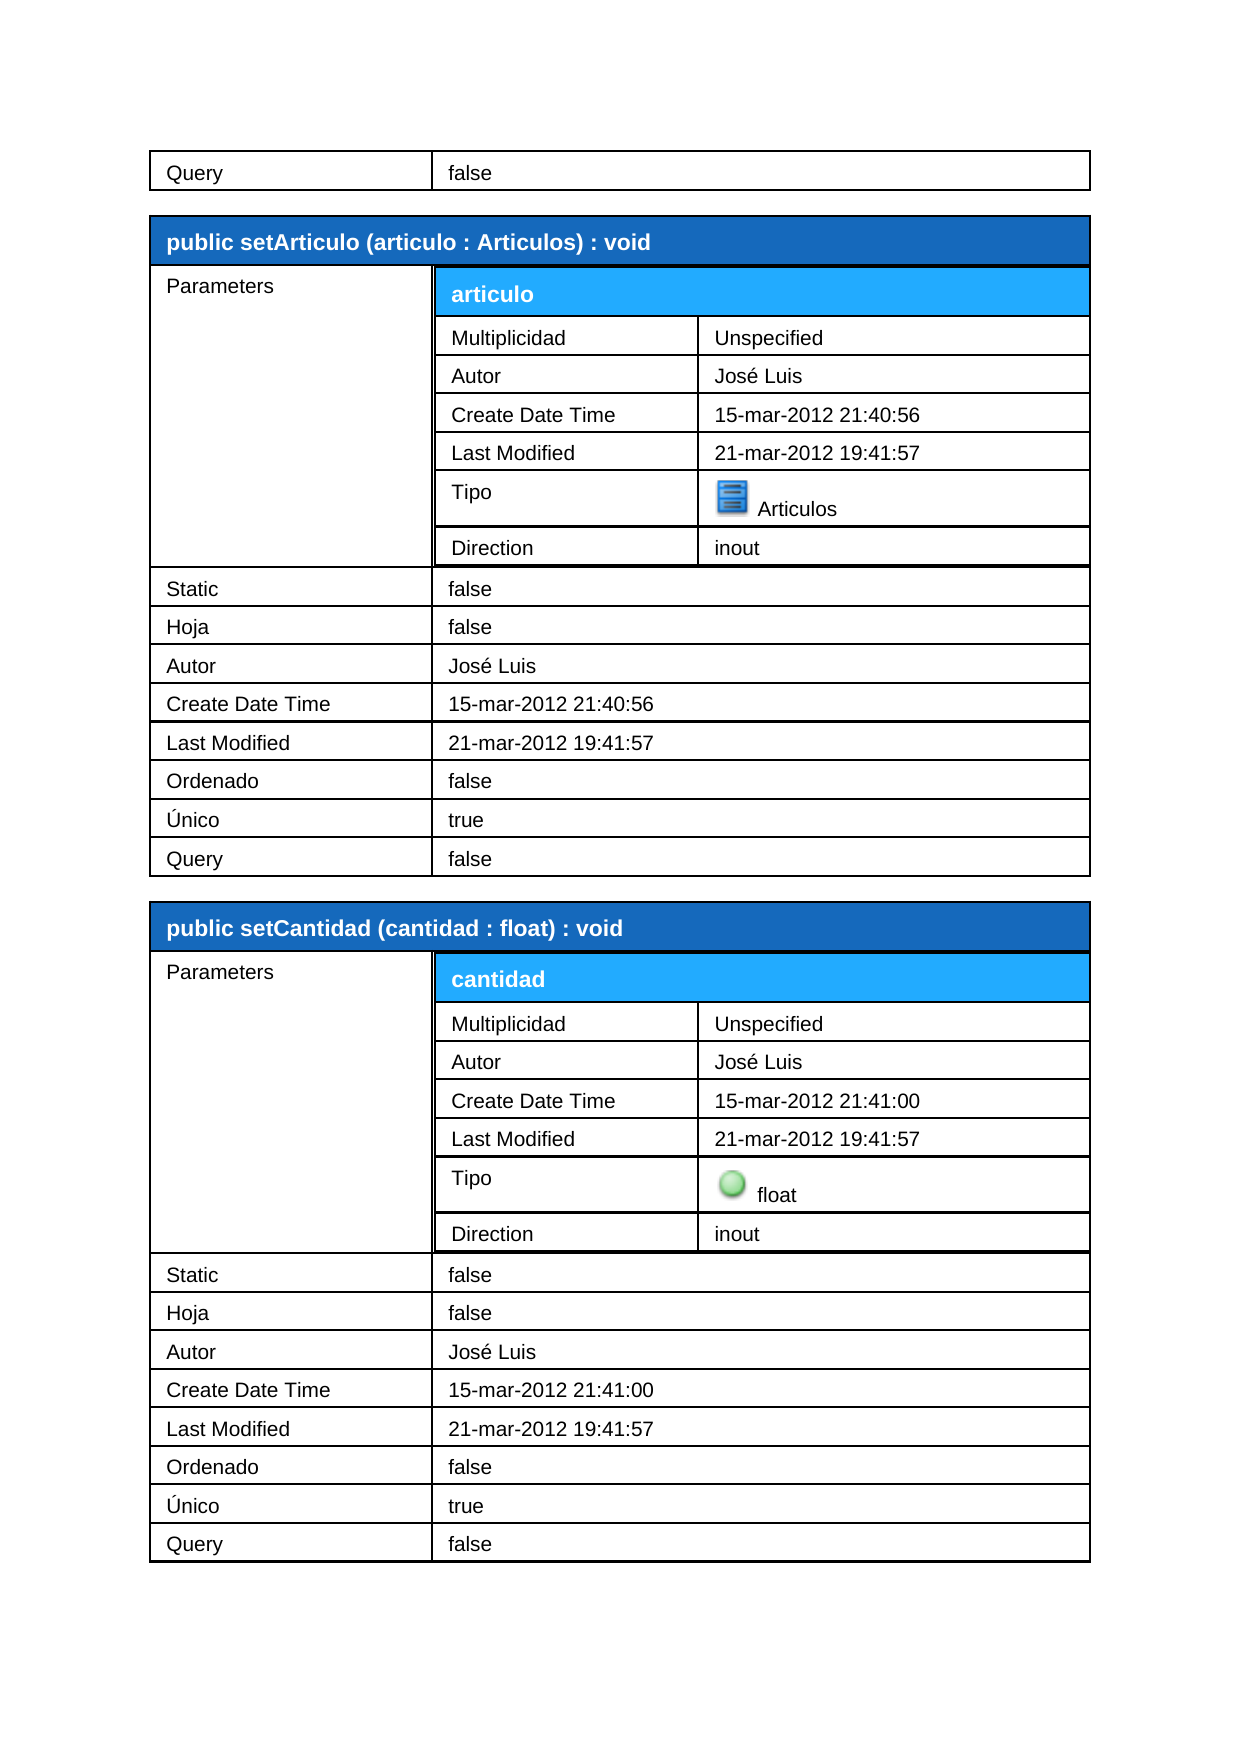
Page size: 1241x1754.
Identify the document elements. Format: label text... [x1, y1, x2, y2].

table_cell Ordenado [151, 761, 431, 797]
table_cell true [433, 1485, 1089, 1522]
table_header public setArticulo (articulo : Articulos) : void [151, 217, 1089, 264]
table_cell [436, 1003, 697, 1040]
table_cell [436, 1214, 697, 1250]
table_cell [699, 1003, 1089, 1040]
picture [714, 1165, 752, 1203]
table_cell [699, 528, 1089, 564]
table_cell [699, 356, 1089, 392]
table_cell Query [151, 152, 431, 188]
table_cell José Luis [433, 1331, 1089, 1368]
table_cell false [433, 761, 1089, 797]
table_cell [436, 317, 697, 354]
table_cell [436, 356, 697, 392]
picture [714, 479, 752, 517]
table_cell Static [151, 1254, 431, 1291]
table_cell [699, 1042, 1089, 1078]
table_cell false [433, 1524, 1089, 1560]
table_cell [699, 471, 1089, 525]
table_cell [436, 433, 697, 469]
table_cell Parameters [151, 266, 431, 566]
table_cell Create Date Time [151, 684, 431, 720]
table_cell [699, 317, 1089, 354]
table_cell false [433, 1447, 1089, 1483]
table_cell 21-mar-2012 19:41:57 [433, 723, 1089, 759]
table_cell [699, 1080, 1089, 1117]
table_cell false [433, 1293, 1089, 1329]
table_cell 21-mar-2012 19:41:57 [433, 1408, 1089, 1445]
table_cell [436, 1158, 697, 1211]
table_cell [699, 1158, 1089, 1211]
table_cell [436, 394, 697, 431]
table_cell Autor [151, 1331, 431, 1368]
table_cell Last Modified [151, 723, 431, 759]
table_cell false [433, 1254, 1089, 1291]
table_cell false [433, 152, 1089, 188]
table_cell Create Date Time [151, 1370, 431, 1406]
table_cell Static [151, 568, 431, 605]
table_cell false [433, 838, 1089, 874]
table_cell [699, 394, 1089, 431]
table_cell Hoja [151, 607, 431, 643]
table_cell false [433, 607, 1089, 643]
table_cell Único [151, 1485, 431, 1522]
table_header public setCantidad (cantidad : float) : void [151, 903, 1089, 950]
table_cell 15-mar-2012 21:41:00 [433, 1370, 1089, 1406]
table_cell Query [151, 838, 431, 874]
table_cell Autor [151, 645, 431, 682]
table_cell Last Modified [151, 1408, 431, 1445]
table_cell Query [151, 1524, 431, 1560]
table_cell [436, 1080, 697, 1117]
table_cell true [433, 800, 1089, 836]
table_cell 15-mar-2012 21:40:56 [433, 684, 1089, 720]
table_cell [436, 528, 697, 564]
table_cell Parameters [151, 952, 431, 1252]
table_cell [436, 1042, 697, 1078]
table_cell [699, 1214, 1089, 1250]
table_cell [436, 1119, 697, 1155]
table_cell Único [151, 800, 431, 836]
table_cell [699, 1119, 1089, 1155]
table_cell Ordenado [151, 1447, 431, 1483]
table_cell false [433, 568, 1089, 605]
table_cell José Luis [433, 645, 1089, 682]
table_cell [436, 471, 697, 525]
table_cell Hoja [151, 1293, 431, 1329]
table_cell [699, 433, 1089, 469]
